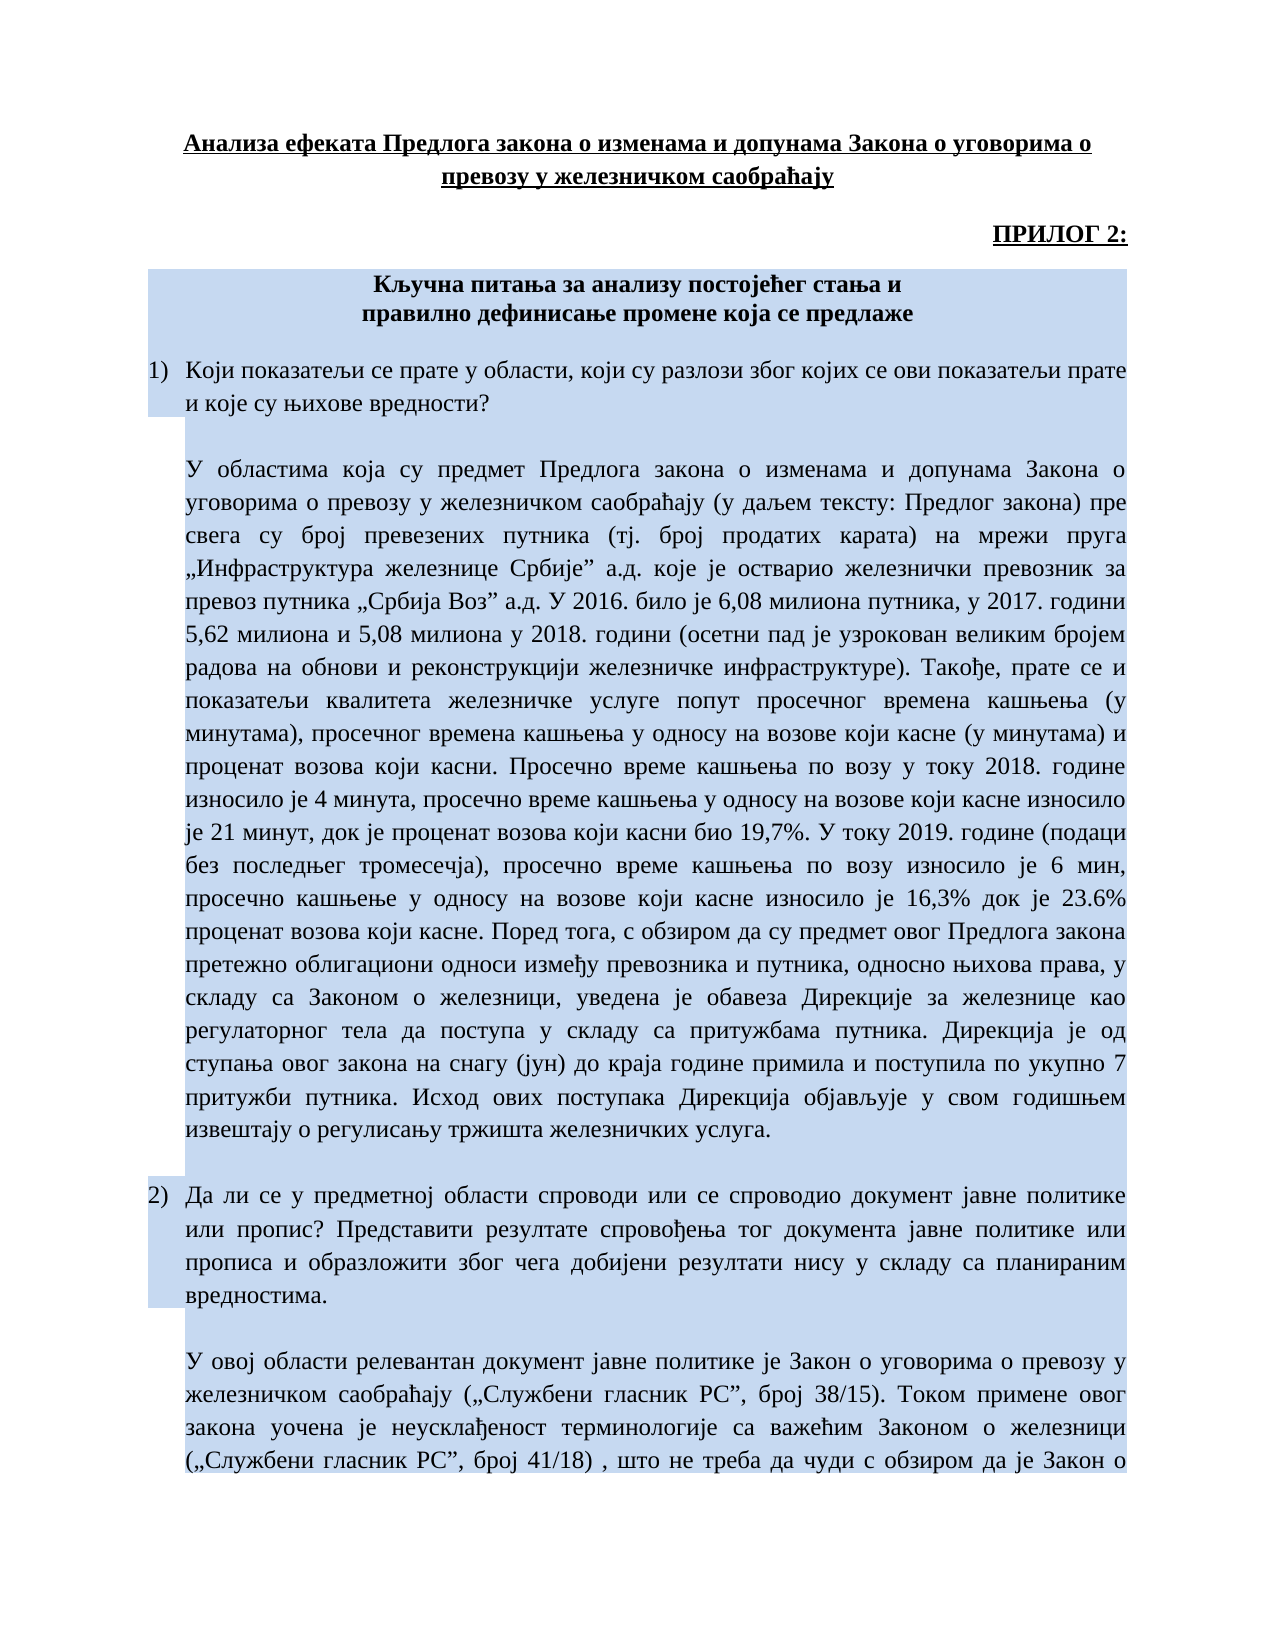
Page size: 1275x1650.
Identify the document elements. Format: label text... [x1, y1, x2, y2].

text Анализа ефеката Предлога закона о изменама и допунама Закона о уговорима о превозу у железничком саобраћају [148, 128, 1127, 190]
text ПРИЛОГ 2: [148, 219, 1127, 248]
text правилно дефинисање промене која се предлаже [148, 298, 1127, 326]
list У областима која су предмет Предлога закона о изменама и допунама Закона о уговорима о превозу у железничком саобраћају (у даљем тексту: Предлог закона) пре свега су број превезених путника (тј. број продатих карата) на мрежи пруга „Инфраструктура железнице Србије” а.д. које је остварио железнички превозник за превоз путника „Србија Воз” а.д. У 2016. било је 6,08 милиона путника, у 2017. години 5,62 милиона и 5,08 милиона у 2018. години (осетни пад је узрокован великим бројем радова на обнови и реконструкцији железничке инфраструктуре). Такође, прате се и показатељи квалитета железничке услуге попут просечног времена кашњења (у минутама), просечног времена кашњења у односу на возове који касне (у минутама) и проценат возова који касни. Просечно време кашњења по возу у току 2018. године износило је 4 минута, просечно време кашњења у односу на возове који касне износило је 21 минут, док је проценат возова који касни био 19,7%. У току 2019. године (подаци без последњег тромесечја), просечно време кашњења по возу износило је 6 мин, просечно кашњење у односу на возове који касне износило је 16,3% док је 23.6% проценат возова који касне. Поред тога, с обзиром да су предмет овог Предлога закона претежно облигациони односи између превозника и путника, односно њихова права, у складу са Законом о железници, уведена је обавеза Дирекције за железнице као регулаторног тела да поступа у складу са притужбама путника. Дирекција је од ступања овог закона на снагу (јун) до краја године примила и поступила по укупно 7 притужби путника. Исход ових поступака Дирекција објављује у свом годишњем извештају о регулисању тржишта железничких услуга. [185, 454, 1127, 1143]
text Кључна питања за анализу постојећег стања и [148, 269, 1127, 298]
list Који показатељи се прате у области, који су разлози због којих се ови показатељи прате и које су њихове вредности? [148, 355, 1127, 417]
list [185, 1346, 1127, 1473]
list Да ли се у предметној области спроводи или се спроводио документ јавне политике или пропис? Представити резултате спровођења тог документа јавне политике или прописа и образложити због чега добијени резултати нису у складу са планираним вредностима. [148, 1181, 1127, 1308]
